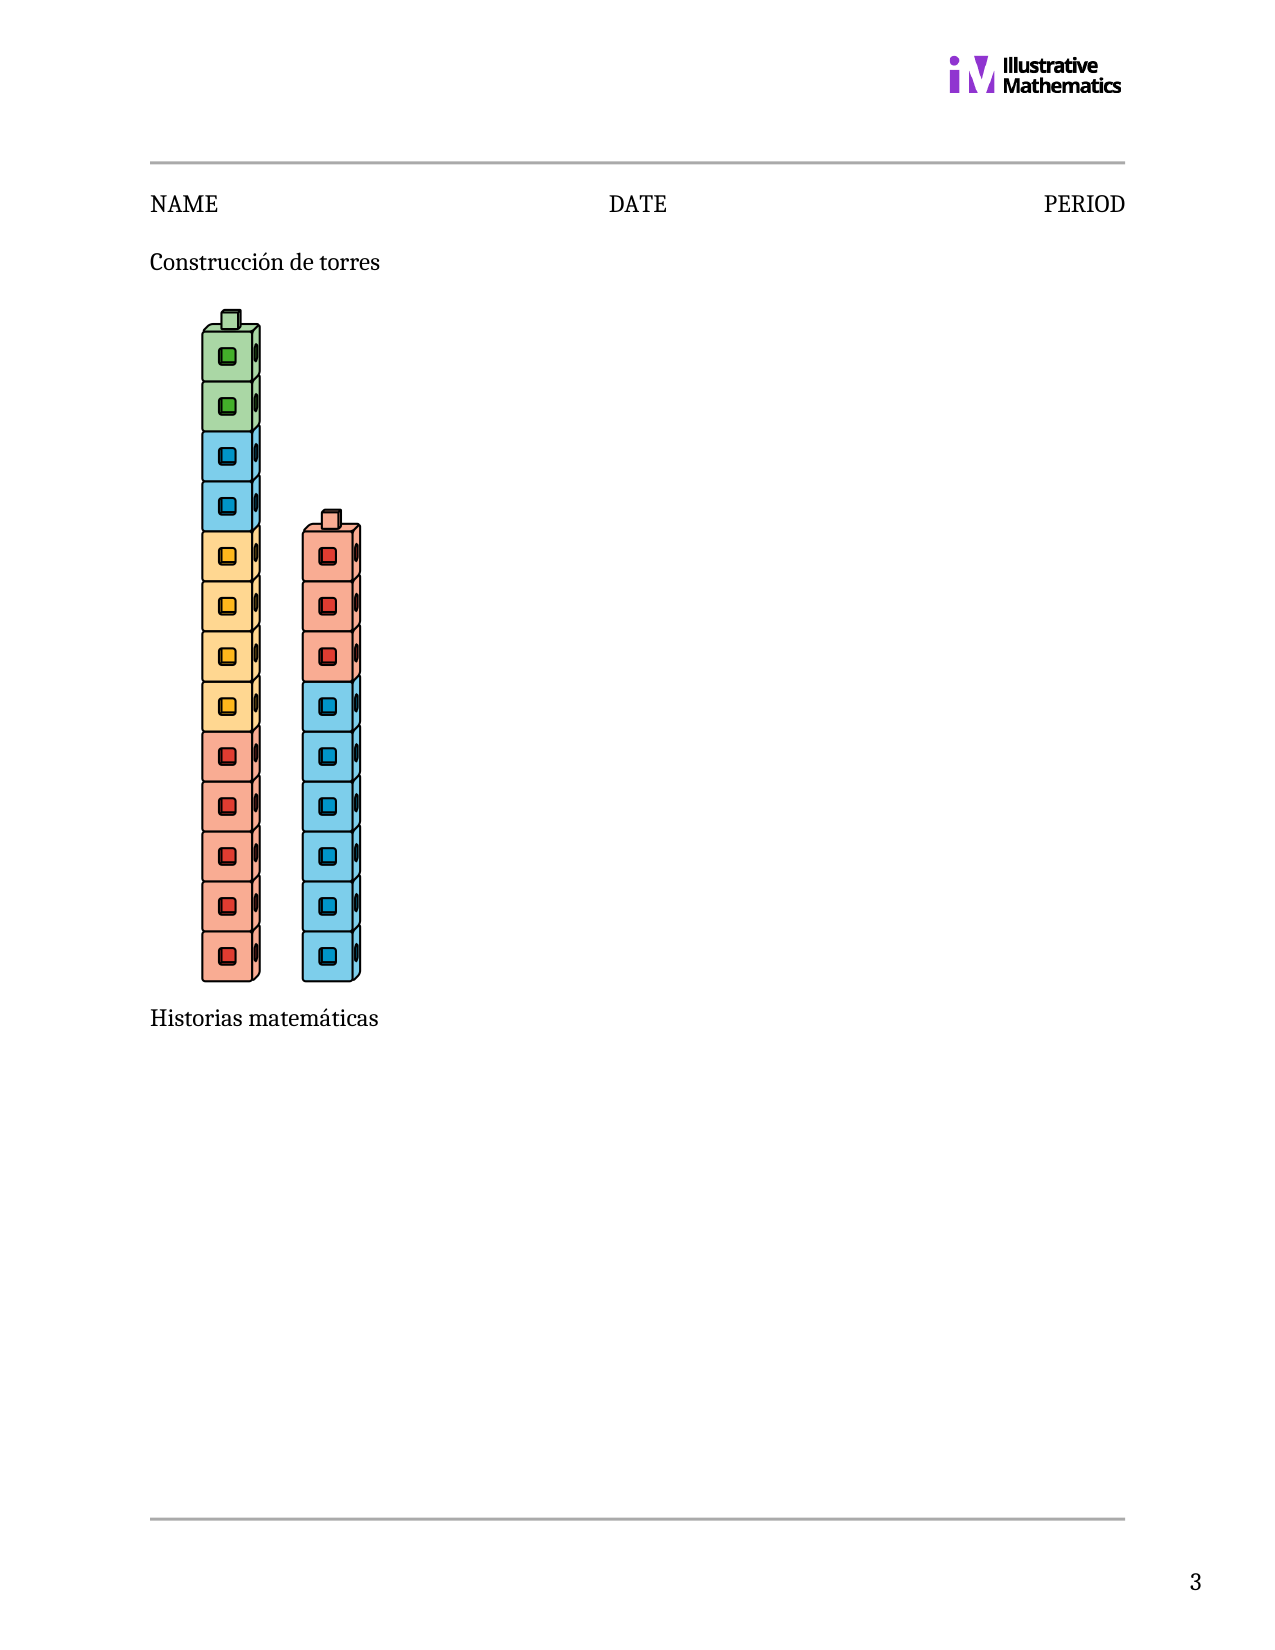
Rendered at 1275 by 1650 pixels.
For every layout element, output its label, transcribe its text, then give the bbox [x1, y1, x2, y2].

text Construcción de torres [150, 247, 1125, 276]
text Historias matemáticas [150, 1004, 1125, 1032]
picture [949, 55, 1121, 93]
picture [168, 295, 413, 985]
